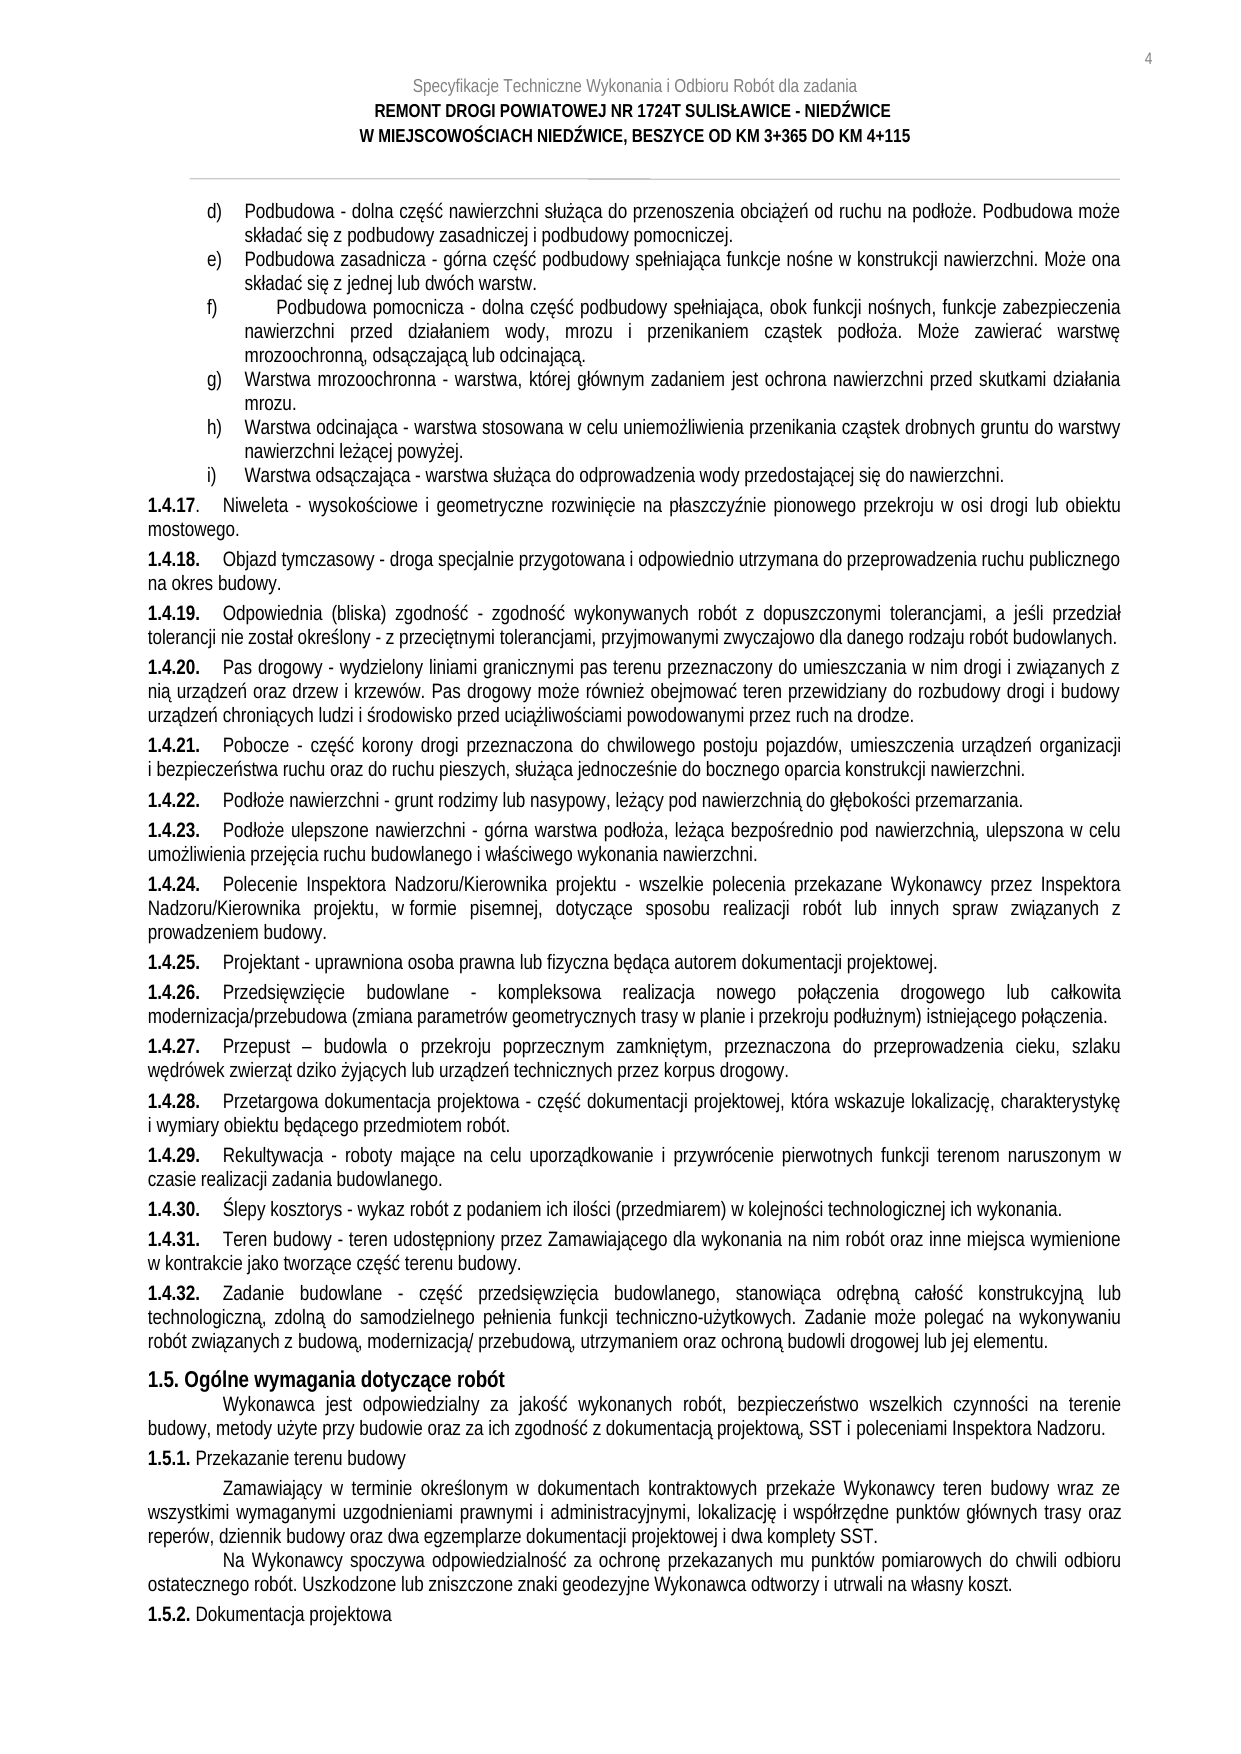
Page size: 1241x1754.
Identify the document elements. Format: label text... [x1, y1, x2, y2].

subtitle 1.4.20. Pas drogowy - wydzielony liniami granicznymi pas terenu przeznaczony do umieszczania w nim drogi i związanych z nią urządzeń oraz drzew i krzewów. Pas drogowy może również obejmować teren przewidziany do rozbudowy drogi i budowy urządzeń chroniących ludzi i środowisko przed uciążliwościami powodowanymi przez ruch na drodze. [148, 655, 1122, 727]
subtitle 1.4.22. Podłoże nawierzchni - grunt rodzimy lub nasypowy, leżący pod nawierzchnią do głębokości przemarzania. [148, 787, 1122, 811]
subtitle Warstwa mrozoochronna - warstwa, której głównym zadaniem jest ochrona nawierzchni przed skutkami działania mrozu. [207, 367, 1122, 414]
subtitle 1.4.26. Przedsięwzięcie budowlane - kompleksowa realizacja nowego połączenia drogowego lub całkowita modernizacja/przebudowa (zmiana parametrów geometrycznych trasy w planie i przekroju podłużnym) istniejącego połączenia. [148, 980, 1122, 1028]
subtitle Podbudowa pomocnicza - dolna część podbudowy spełniająca, obok funkcji nośnych, funkcje zabezpieczenia nawierzchni przed działaniem wody, mrozu i przenikaniem cząstek podłoża. Może zawierać warstwę mrozoochronną, odsączającą lub odcinającą. [207, 295, 1122, 367]
subtitle 1.4.28. Przetargowa dokumentacja projektowa - część dokumentacji projektowej, która wskazuje lokalizację, charakterystykę i wymiary obiektu będącego przedmiotem robót. [148, 1088, 1122, 1136]
subtitle 1.4.19. Odpowiednia (bliska) zgodność - zgodność wykonywanych robót z dopuszczonymi tolerancjami, a jeśli przedział tolerancji nie został określony - z przeciętnymi tolerancjami, przyjmowanymi zwyczajowo dla danego rodzaju robót budowlanych. [148, 601, 1122, 649]
subtitle 1.4.31. Teren budowy - teren udostępniony przez Zamawiającego dla wykonania na nim robót oraz inne miejsca wymienione w kontrakcie jako tworzące część terenu budowy. [148, 1227, 1122, 1275]
subtitle Podbudowa zasadnicza - górna część podbudowy spełniająca funkcje nośne w konstrukcji nawierzchni. Może ona składać się z jednej lub dwóch warstw. [207, 247, 1122, 295]
subtitle 1.5.2. Dokumentacja projektowa [148, 1602, 1122, 1626]
subtitle 1.4.29. Rekultywacja - roboty mające na celu uporządkowanie i przywrócenie pierwotnych funkcji terenom naruszonym w czasie realizacji zadania budowlanego. [148, 1143, 1122, 1191]
subtitle Warstwa odsączająca - warstwa służąca do odprowadzenia wody przedostającej się do nawierzchni. [207, 462, 1122, 486]
subtitle Podbudowa - dolna część nawierzchni służąca do przenoszenia obciążeń od ruchu na podłoże. Podbudowa może składać się z podbudowy zasadniczej i podbudowy pomocniczej. [207, 199, 1122, 247]
subtitle 1.4.32. Zadanie budowlane - część przedsięwzięcia budowlanego, stanowiąca odrębną całość konstrukcyjną lub technologiczną, zdolną do samodzielnego pełnienia funkcji techniczno-użytkowych. Zadanie może polegać na wykonywaniu robót związanych z budową, modernizacją/ przebudową, utrzymaniem oraz ochroną budowli drogowej lub jej elementu. [148, 1281, 1122, 1353]
subtitle 1.4.30. Ślepy kosztorys - wykaz robót z podaniem ich ilości (przedmiarem) w kolejności technologicznej ich wykonania. [148, 1197, 1122, 1221]
subtitle 1.5.1. Przekazanie terenu budowy [148, 1446, 1122, 1470]
subtitle 1.4.25. Projektant - uprawniona osoba prawna lub fizyczna będąca autorem dokumentacji projektowej. [148, 950, 1122, 974]
subtitle 1.4.27. Przepust – budowla o przekroju poprzecznym zamkniętym, przeznaczona do przeprowadzenia cieku, szlaku wędrówek zwierząt dziko żyjących lub urządzeń technicznych przez korpus drogowy. [148, 1034, 1122, 1082]
subtitle 1.5. Ogólne wymagania dotyczące robót [148, 1366, 1122, 1392]
text Na Wykonawcy spoczywa odpowiedzialność za ochronę przekazanych mu punktów pomiarowych do chwili odbioru ostatecznego robót. Uszkodzone lub zniszczone znaki geodezyjne Wykonawca odtworzy i utrwali na własny koszt. [148, 1548, 1122, 1596]
subtitle 1.4.17. Niweleta - wysokościowe i geometryczne rozwinięcie na płaszczyźnie pionowego przekroju w osi drogi lub obiektu mostowego. [148, 493, 1122, 541]
subtitle Warstwa odcinająca - warstwa stosowana w celu uniemożliwienia przenikania cząstek drobnych gruntu do warstwy nawierzchni leżącej powyżej. [207, 414, 1122, 462]
text Wykonawca jest odpowiedzialny za jakość wykonanych robót, bezpieczeństwo wszelkich czynności na terenie budowy, metody użyte przy budowie oraz za ich zgodność z dokumentacją projektową, SST i poleceniami Inspektora Nadzoru. [148, 1392, 1122, 1440]
subtitle 1.4.18. Objazd tymczasowy - droga specjalnie przygotowana i odpowiednio utrzymana do przeprowadzenia ruchu publicznego na okres budowy. [148, 547, 1122, 595]
subtitle 1.4.21. Pobocze - część korony drogi przeznaczona do chwilowego postoju pojazdów, umieszczenia urządzeń organizacji i bezpieczeństwa ruchu oraz do ruchu pieszych, służąca jednocześnie do bocznego oparcia konstrukcji nawierzchni. [148, 733, 1122, 781]
text Zamawiający w terminie określonym w dokumentach kontraktowych przekaże Wykonawcy teren budowy wraz ze wszystkimi wymaganymi uzgodnieniami prawnymi i administracyjnymi, lokalizację i współrzędne punktów głównych trasy oraz reperów, dziennik budowy oraz dwa egzemplarze dokumentacji projektowej i dwa komplety SST. [148, 1476, 1122, 1548]
subtitle 1.4.24. Polecenie Inspektora Nadzoru/Kierownika projektu - wszelkie polecenia przekazane Wykonawcy przez Inspektora Nadzoru/Kierownika projektu, w formie pisemnej, dotyczące sposobu realizacji robót lub innych spraw związanych z prowadzeniem budowy. [148, 872, 1122, 944]
subtitle 1.4.23. Podłoże ulepszone nawierzchni - górna warstwa podłoża, leżąca bezpośrednio pod nawierzchnią, ulepszona w celu umożliwienia przejęcia ruchu budowlanego i właściwego wykonania nawierzchni. [148, 818, 1122, 866]
